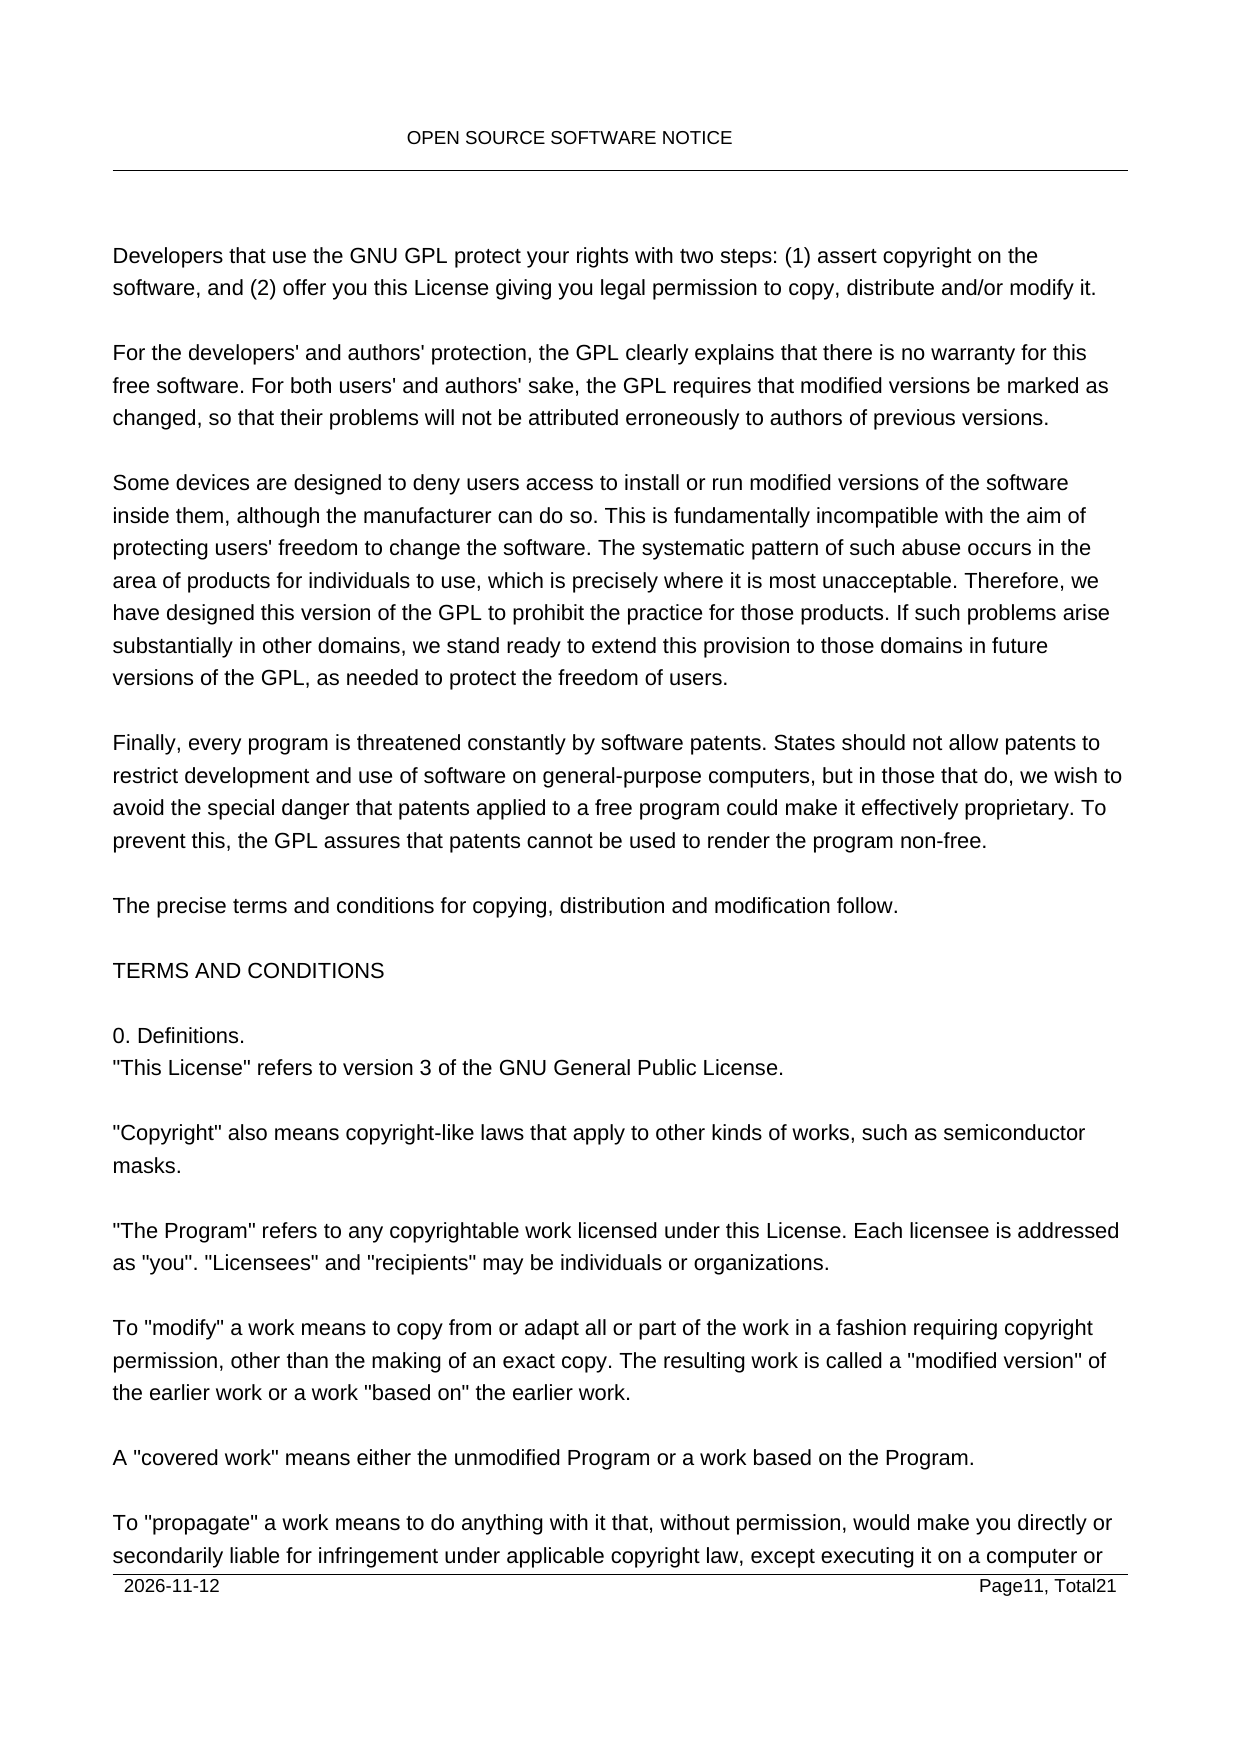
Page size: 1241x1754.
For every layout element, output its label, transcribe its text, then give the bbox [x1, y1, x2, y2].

text "Copyright" also means copyright-like laws that apply to other kinds of works, such as semiconductor masks. [112, 1116, 1128, 1181]
text A "covered work" means either the unmodified Program or a work based on the Program. [112, 1441, 1128, 1474]
text TERMS AND CONDITIONS [112, 954, 1128, 986]
text The precise terms and conditions for copying, distribution and modification follow. [112, 889, 1128, 921]
text To "modify" a work means to copy from or adapt all or part of the work in a fashion requiring copyright permission, other than the making of an exact copy. The resulting work is called a "modified version" of the earlier work or a work "based on" the earlier work. [112, 1311, 1128, 1409]
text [112, 1506, 1128, 1571]
text Finally, every program is threatened constantly by software patents. States should not allow patents to restrict development and use of software on general-purpose computers, but in those that do, we wish to avoid the special danger that patents applied to a free program could make it effectively proprietary. To prevent this, the GPL assures that patents cannot be used to render the program non-free. [112, 726, 1128, 856]
text Some devices are designed to deny users access to install or run modified versions of the software inside them, although the manufacturer can do so. This is fundamentally incompatible with the aim of protecting users' freedom to change the software. The systematic pattern of such abuse occurs in the area of products for individuals to use, which is precisely where it is most unacceptable. Therefore, we have designed this version of the GPL to prohibit the practice for those products. If such problems arise substantially in other domains, we stand ready to extend this provision to those domains in future versions of the GPL, as needed to protect the freedom of users. [112, 466, 1128, 694]
text 0. Definitions. [112, 1019, 1128, 1051]
text Developers that use the GNU GPL protect your rights with two steps: (1) assert copyright on the software, and (2) offer you this License giving you legal permission to copy, distribute and/or modify it. [112, 239, 1128, 304]
text "The Program" refers to any copyrightable work licensed under this License. Each licensee is addressed as "you". "Licensees" and "recipients" may be individuals or organizations. [112, 1214, 1128, 1279]
text For the developers' and authors' protection, the GPL clearly explains that there is no warranty for this free software. For both users' and authors' sake, the GPL requires that modified versions be marked as changed, so that their problems will not be attributed erroneously to authors of previous versions. [112, 336, 1128, 434]
text "This License" refers to version 3 of the GNU General Public License. [112, 1051, 1128, 1084]
